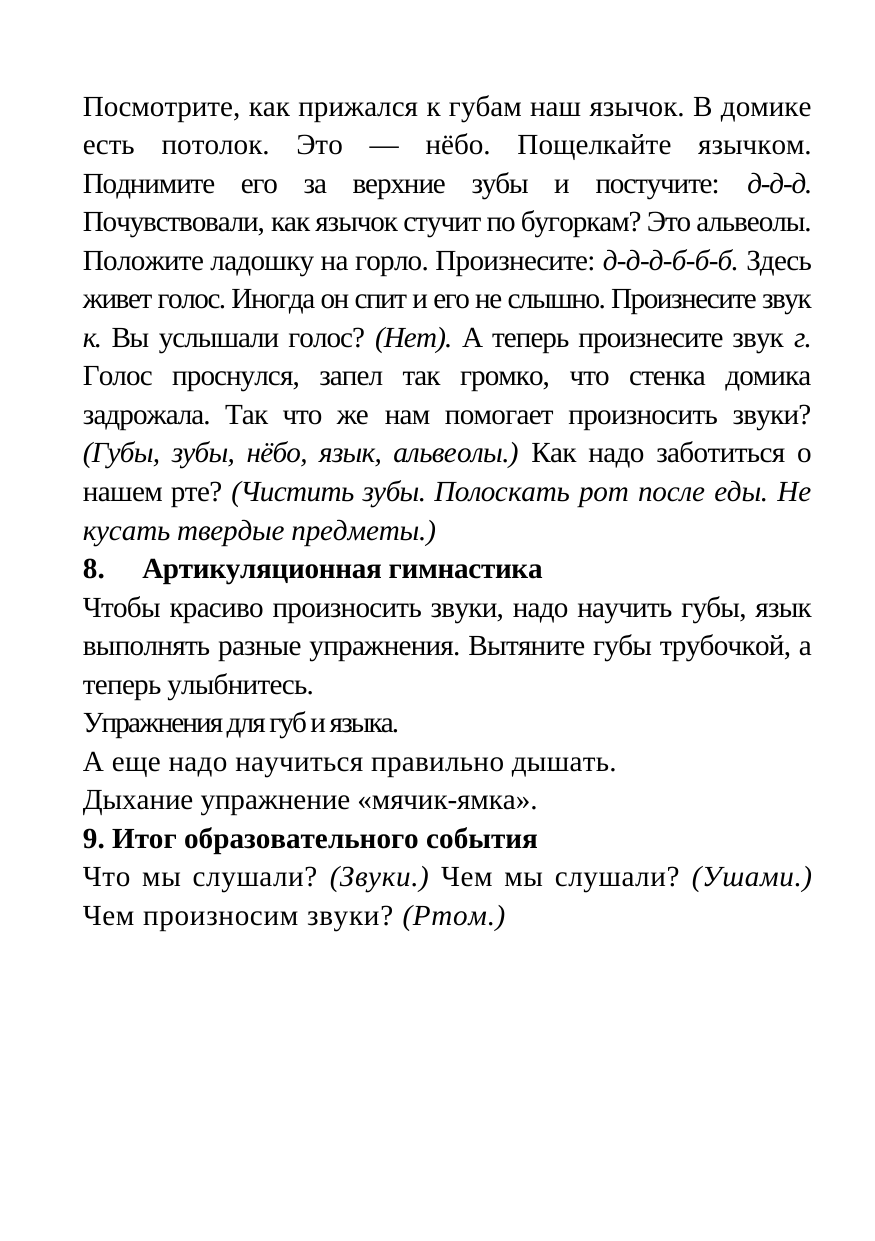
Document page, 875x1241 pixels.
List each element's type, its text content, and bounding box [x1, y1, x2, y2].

text Положите ладошку на горло. Произнесите: д-д-д-б-б-б. Здесь живет голос. Иногда он спит и его не слышно. Произнесите звук к. Вы услышали голос? (Нет). А теперь произнесите звук г. Голос проснулся, запел так громко, что стенка домика задрожала. Так что же нам помогает произносить звуки? (Губы, зубы, нёбо, язык, альвеолы.) Как надо заботиться о нашем рте? (Чистить зубы. Полоскать рот после еды. Не кусать твердые предметы.) [83, 243, 812, 546]
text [83, 89, 812, 238]
text Что мы слушали? (Звуки.) Чем мы слушали? (Ушами.) Чем произносим звуки? (Ртом.) [83, 859, 812, 932]
text 9. Итог образовательного события [83, 821, 812, 854]
text Чтобы красиво произносить звуки, надо научить губы, язык выполнять разные упражнения. Вытяните губы трубочкой, а теперь улыбнитесь. [83, 590, 812, 700]
text Упражнения для губ и языка. [83, 705, 812, 739]
text А еще надо научиться правильно дышать. Дыхание упражнение «мячик-ямка». [83, 744, 628, 816]
text 8. Артикуляционная гимнастика [83, 551, 812, 585]
